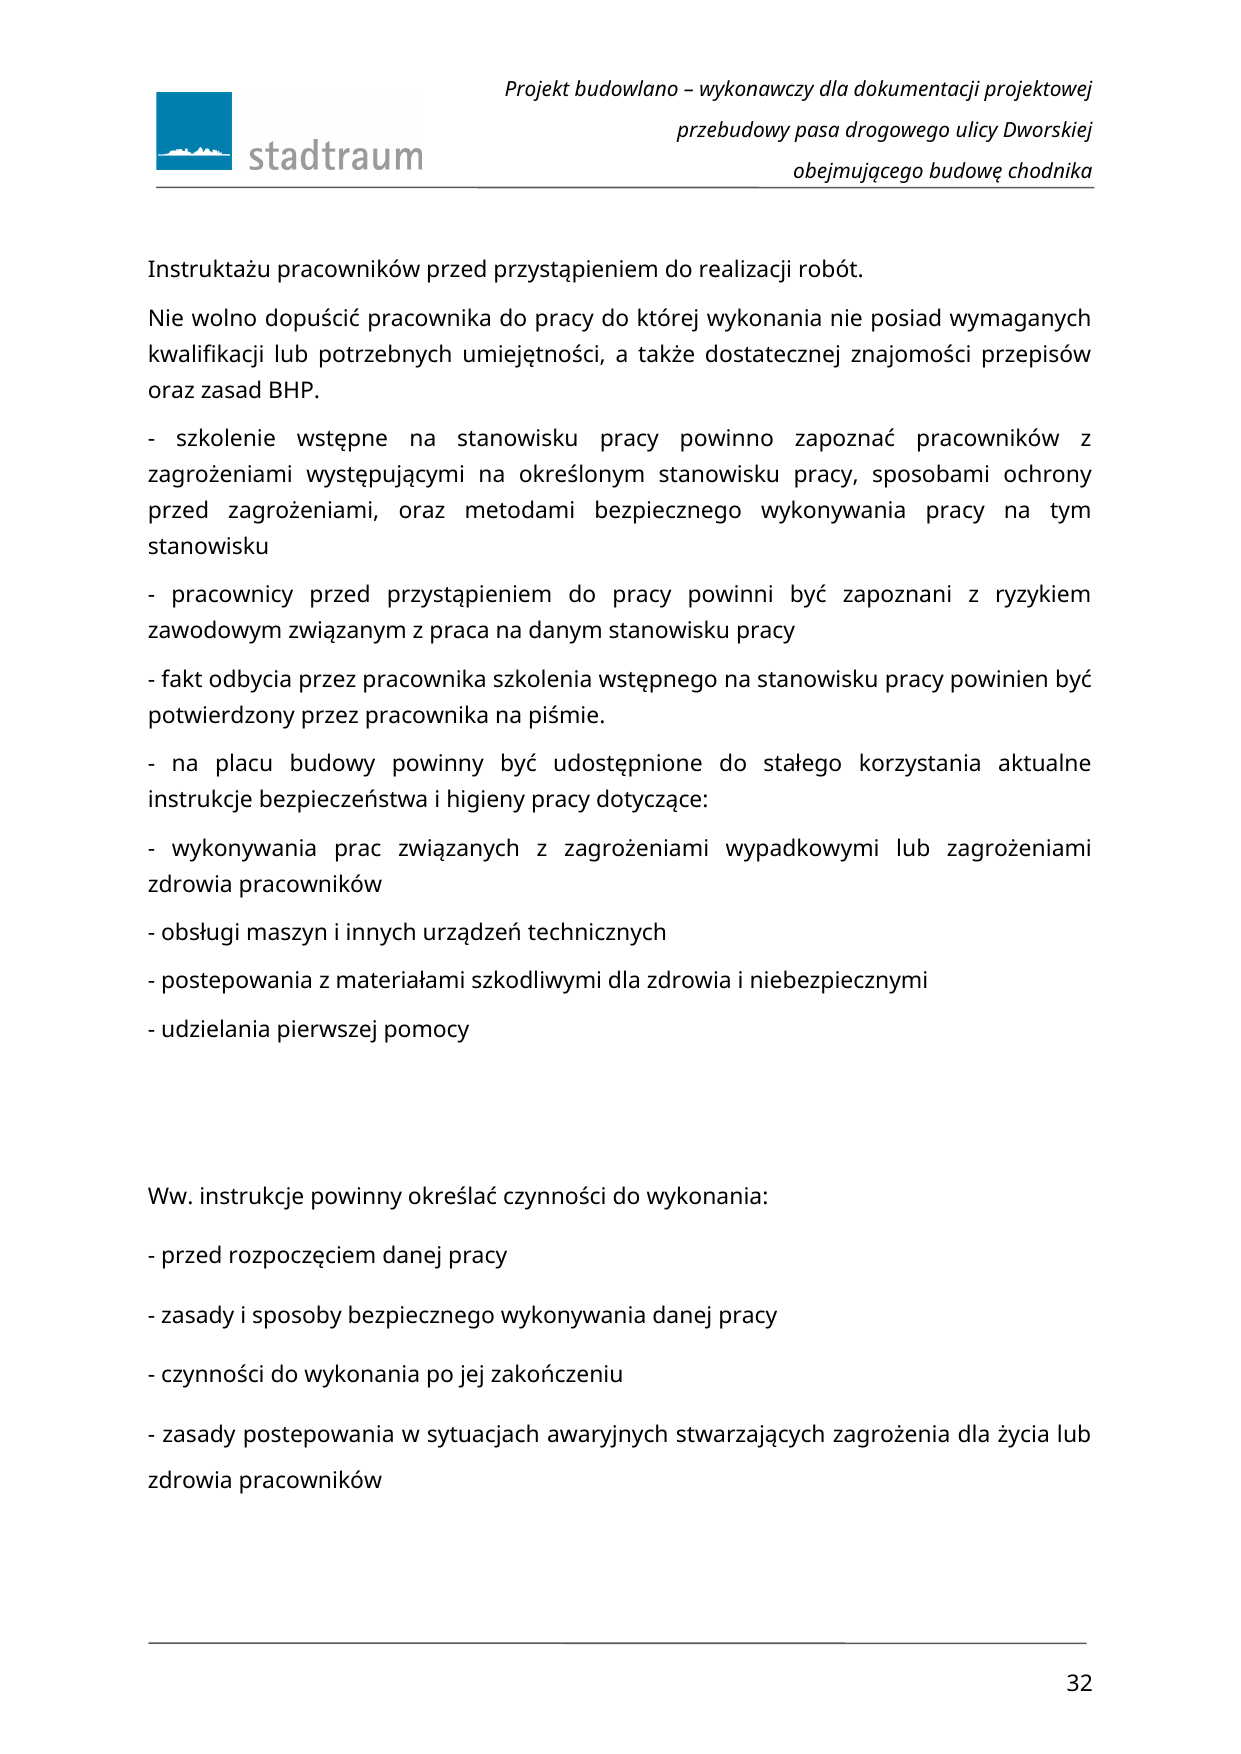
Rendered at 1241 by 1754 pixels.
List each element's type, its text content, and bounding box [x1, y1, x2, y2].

text - szkolenie wstępne na stanowisku pracy powinno zapoznać pracowników z zagrożeniami występującymi na określonym stanowisku pracy, sposobami ochrony przed zagrożeniami, oraz metodami bezpiecznego wykonywania pracy na tym stanowisku [148, 422, 1093, 561]
picture [165, 148, 221, 155]
text - wykonywania prac związanych z zagrożeniami wypadkowymi lub zagrożeniami zdrowia pracowników [148, 832, 1093, 899]
text - postepowania z materiałami szkodliwymi dla zdrowia i niebezpiecznymi [148, 964, 1093, 996]
text - przed rozpoczęciem danej pracy [148, 1239, 1093, 1271]
text Nie wolno dopuścić pracownika do pracy do której wykonania nie posiad wymaganych kwalifikacji lub potrzebnych umiejętności, a także dostatecznej znajomości przepisów oraz zasad BHP. [148, 302, 1093, 405]
text - udzielania pierwszej pomocy [148, 1013, 1093, 1044]
picture [233, 92, 422, 170]
text - czynności do wykonania po jej zakończeniu [148, 1358, 1093, 1389]
text - zasady i sposoby bezpiecznego wykonywania danej pracy [148, 1299, 1093, 1330]
text Instruktażu pracowników przed przystąpieniem do realizacji robót. [148, 253, 1093, 285]
text - pracownicy przed przystąpieniem do pracy powinni być zapoznani z ryzykiem zawodowym związanym z praca na danym stanowisku pracy [148, 578, 1093, 646]
text - fakt odbycia przez pracownika szkolenia wstępnego na stanowisku pracy powinien być potwierdzony przez pracownika na piśmie. [148, 663, 1093, 730]
text - zasady postepowania w sytuacjach awaryjnych stwarzających zagrożenia dla życia lub zdrowia pracowników [148, 1417, 1093, 1496]
text Ww. instrukcje powinny określać czynności do wykonania: [148, 1180, 1093, 1211]
text - na placu budowy powinny być udostępnione do stałego korzystania aktualne instrukcje bezpieczeństwa i higieny pracy dotyczące: [148, 747, 1093, 814]
text - obsługi maszyn i innych urządzeń technicznych [148, 916, 1093, 947]
